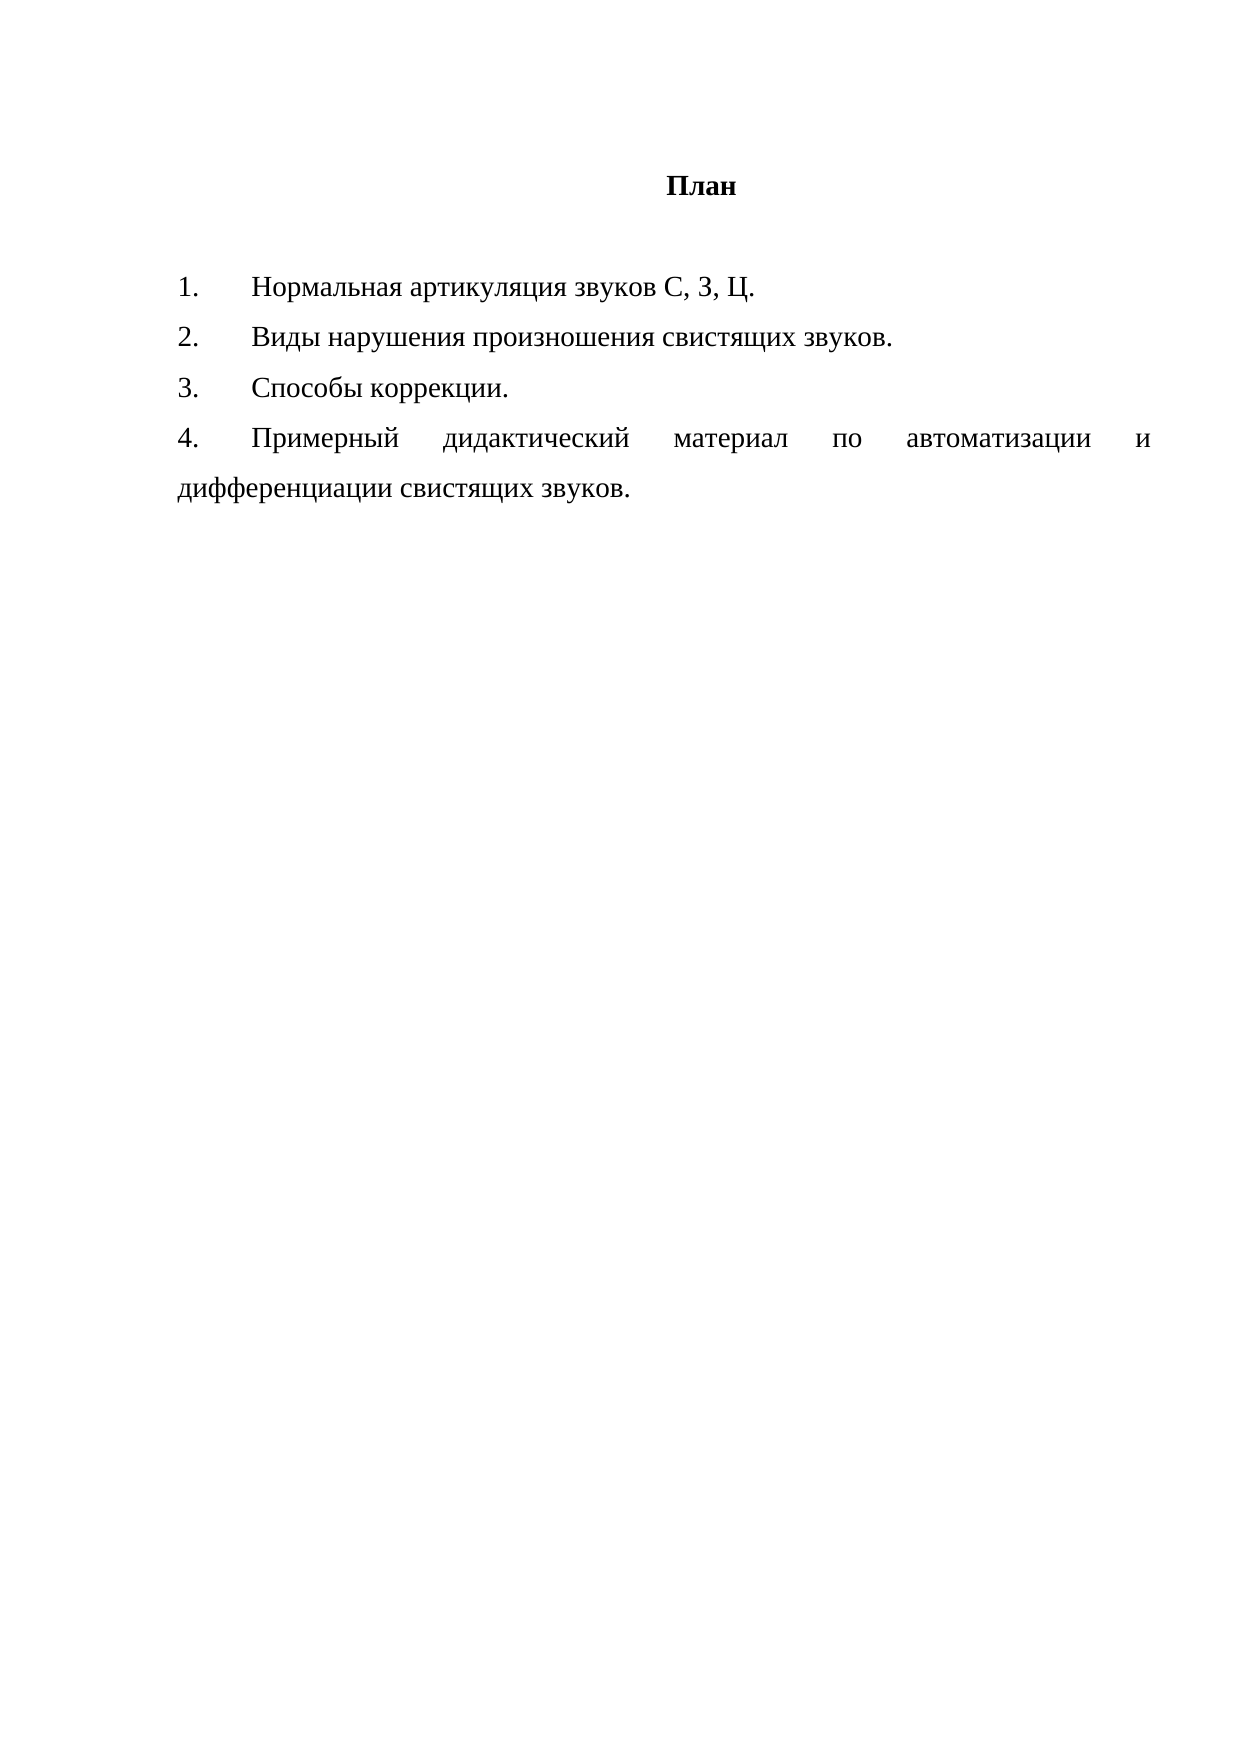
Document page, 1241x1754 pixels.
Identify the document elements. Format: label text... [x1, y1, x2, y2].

list Виды нарушения произношения свистящих звуков. [177, 319, 1152, 353]
list Способы коррекции. [177, 370, 1152, 403]
list Нормальная артикуляция звуков С, З, Ц. [177, 269, 1152, 303]
list Примерный дидактический материал по автоматизации и дифференциации свистящих звуков. [177, 420, 1152, 504]
text План [177, 168, 1152, 202]
